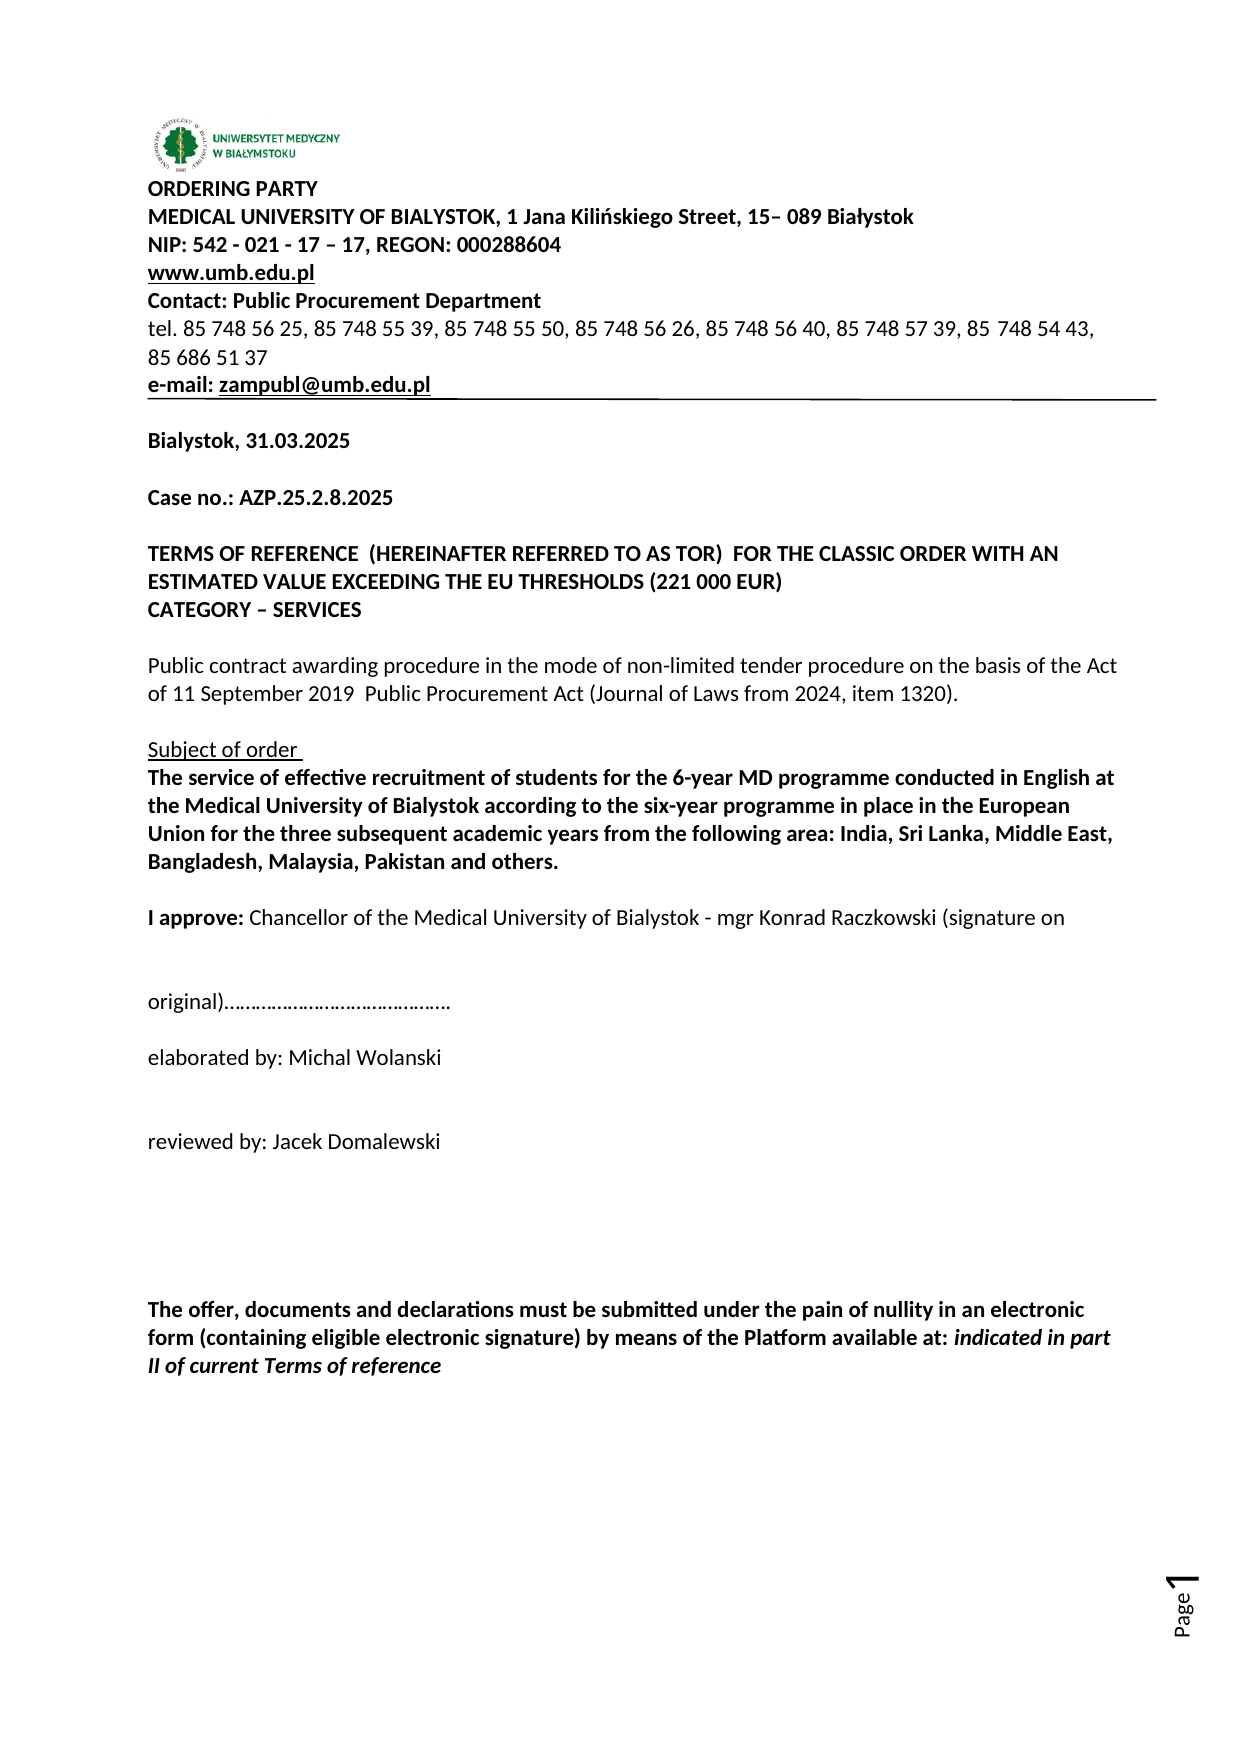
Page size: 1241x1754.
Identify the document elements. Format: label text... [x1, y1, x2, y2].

text Public contract awarding procedure in the mode of non-limited tender procedure on the basis of the Act of 11 September 2019 Public Procurement Act (Journal of Laws from 2024, item 1320). [148, 651, 1122, 707]
picture [152, 116, 340, 175]
text e-mail: zampubl@umb.edu.pl [148, 371, 1122, 399]
text original)……………………………………. [148, 987, 1122, 1015]
text NIP: 542 - 021 - 17 – 17, REGON: 000288604 [148, 231, 1122, 258]
text ORDERING PARTY [148, 174, 1122, 202]
text www.umb.edu.pl [148, 258, 1122, 287]
text Bialystok, 31.03.2025 [148, 427, 1122, 455]
text Case no.: AZP.25.2.8.2025 [148, 483, 1122, 511]
text MEDICAL UNIVERSITY OF BIALYSTOK, 1 Jana Kilińskiego Street, 15– 089 Białystok [148, 202, 1122, 231]
text The service of effective recruitment of students for the 6-year MD programme conducted in English at the Medical University of Bialystok according to the six-year programme in place in the European Union for the three subsequent academic years from the following area: India, Sri Lanka, Middle East, Bangladesh, Malaysia, Pakistan and others. [148, 763, 1122, 875]
text The offer, documents and declarations must be submitted under the pain of nullity in an electronic form (containing eligible electronic signature) by means of the Platform available at: indicated in part II of current Terms of reference [148, 1295, 1122, 1379]
text Subject of order [148, 735, 1122, 763]
text Contact: Public Procurement Department [148, 287, 1122, 314]
text elaborated by: Michal Wolanski [148, 1043, 1122, 1071]
text tel. 85 748 56 25, 85 748 55 39, 85 748 55 50, 85 748 56 26, 85 748 56 40, 85 748 57 39, 85 748 54 43, 85 686 51 37 [148, 314, 1122, 371]
text I approve: Chancellor of the Medical University of Bialystok - mgr Konrad Raczkowski (signature on [148, 903, 1122, 931]
text CATEGORY – SERVICES [148, 595, 1122, 623]
text reviewed by: Jacek Domalewski [148, 1127, 1122, 1155]
text TERMS OF REFERENCE (HEREINAFTER REFERRED TO AS TOR) FOR THE CLASSIC ORDER WITH AN ESTIMATED VALUE EXCEEDING THE EU THRESHOLDS (221 000 EUR) [148, 539, 1122, 595]
